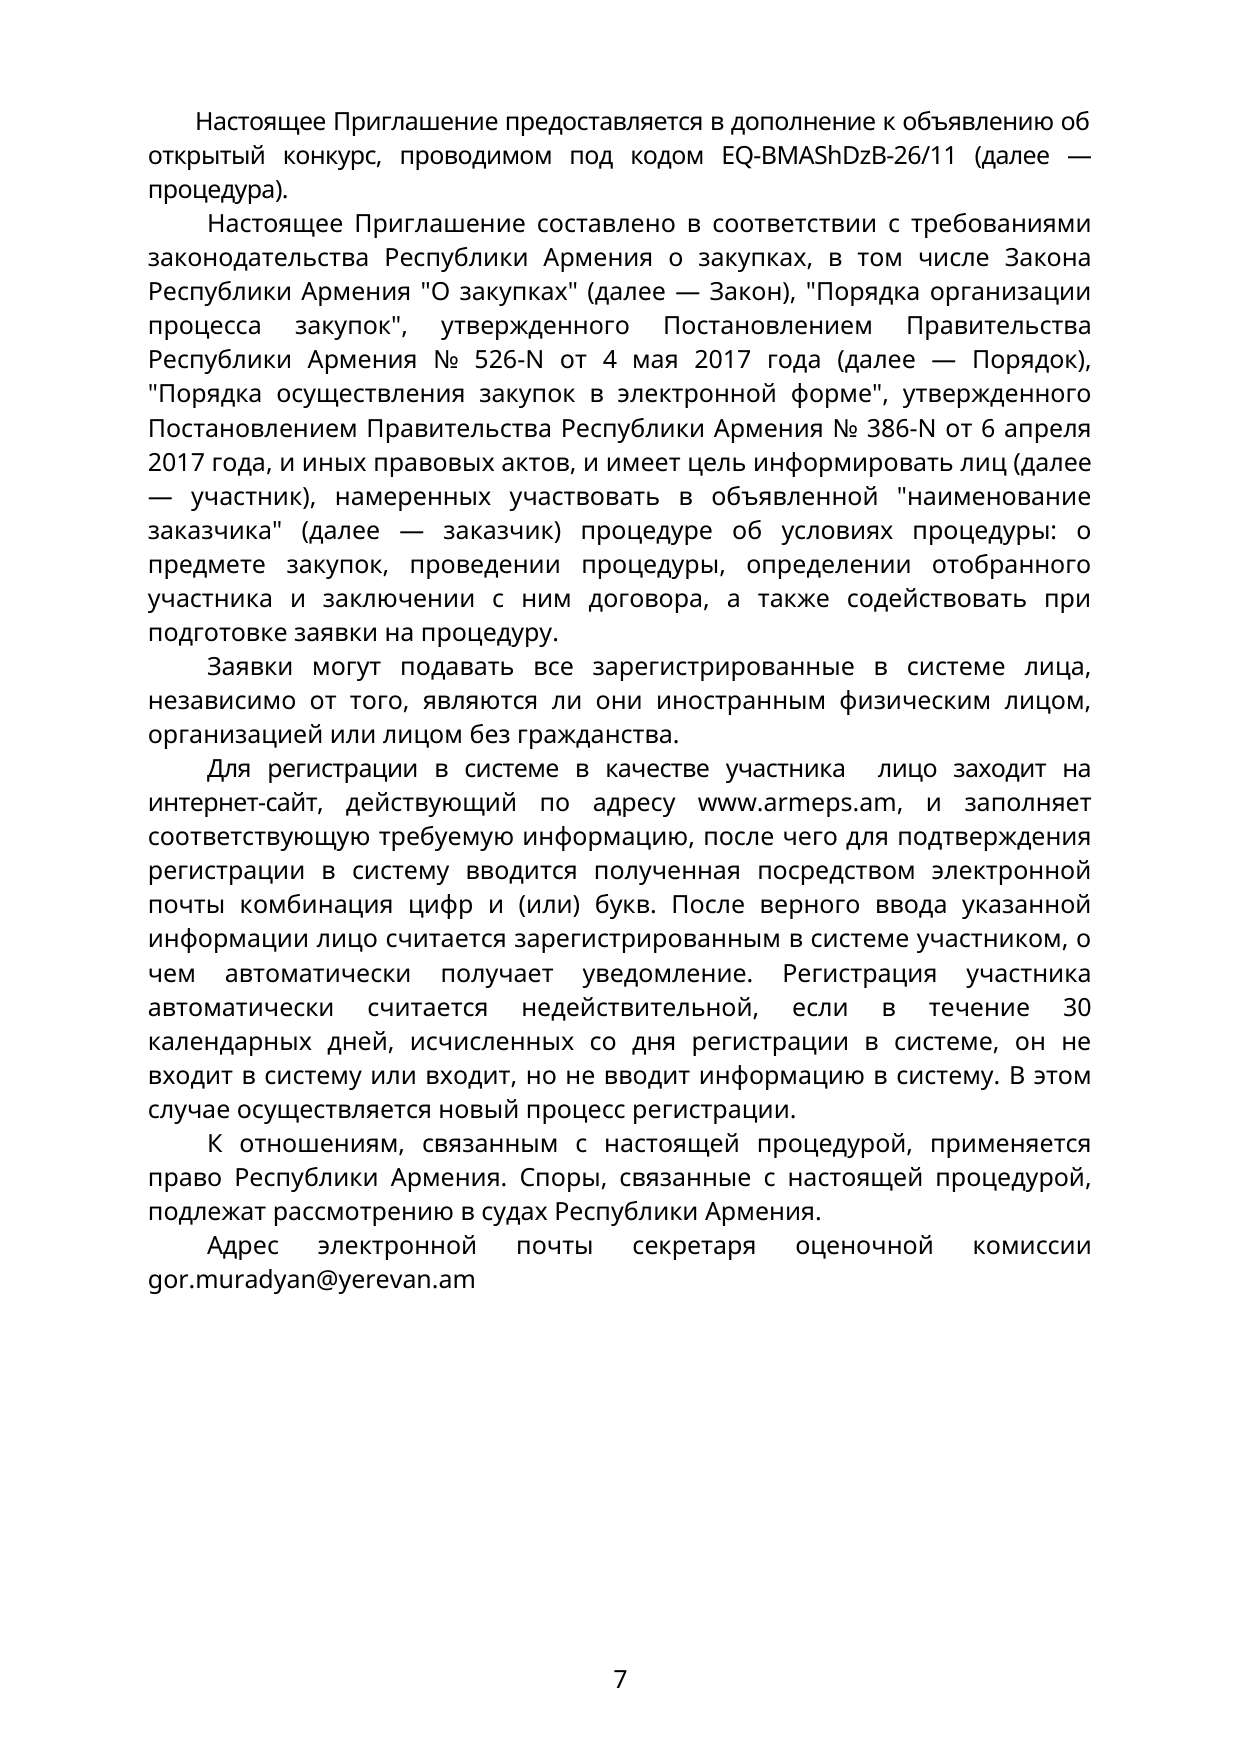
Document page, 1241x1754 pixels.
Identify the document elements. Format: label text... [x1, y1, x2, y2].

text К отношениям, связанным с настоящей процедурой, применяется право Республики Армения. Споры, связанные с настоящей процедурой, подлежат рассмотрению в судах Республики Армения. [148, 1126, 1092, 1228]
text Заявки могут подавать все зарегистрированные в системе лица, независимо от того, являются ли они иностранным физическим лицом, организацией или лицом без гражданства. [148, 649, 1092, 751]
text Для регистрации в системе в качестве участника лицо заходит на интернет-сайт, действующий по адресу www.armeps.am, и заполняет соответствующую требуемую информацию, после чего для подтверждения регистрации в систему вводится полученная посредством электронной почты комбинация цифр и (или) букв. После верного ввода указанной информации лицо считается зарегистрированным в системе участником, о чем автоматически получает уведомление. Регистрация участника автоматически считается недействительной, если в течение 30 календарных дней, исчисленных со дня регистрации в системе, он не входит в систему или входит, но не вводит информацию в систему. В этом случае осуществляется новый процесс регистрации. [148, 751, 1092, 1126]
text Настоящее Приглашение составлено в соответствии с требованиями законодательства Республики Армения о закупках, в том числе Закона Республики Армения "О закупках" (далее — Закон), "Порядка организации процесса закупок", утвержденного Постановлением Правительства Республики Армения № 526-N от 4 мая 2017 года (далее — Порядок), "Порядка осуществления закупок в электронной форме", утвержденного Постановлением Правительства Республики Армения № 386-N от 6 апреля 2017 года, и иных правовых актов, и имеет цель информировать лиц (далее — участник), намеренных участвовать в объявленной "наименование заказчика" (далее — заказчик) процедуре об условиях процедуры: о предмете закупок, проведении процедуры, определении отобранного участника и заключении с ним договора, а также содействовать при подготовке заявки на процедуру. [148, 206, 1092, 649]
text Адрес электронной почты секретаря оценочной комиссии gor.muradyan@yerevan.am [148, 1228, 1092, 1296]
text Настоящее Приглашение предоставляется в дополнение к объявлению об открытый конкурс, проводимом под кодом EQ-BMAShDzB-26/11 (далее — процедура). [89, 103, 1092, 206]
